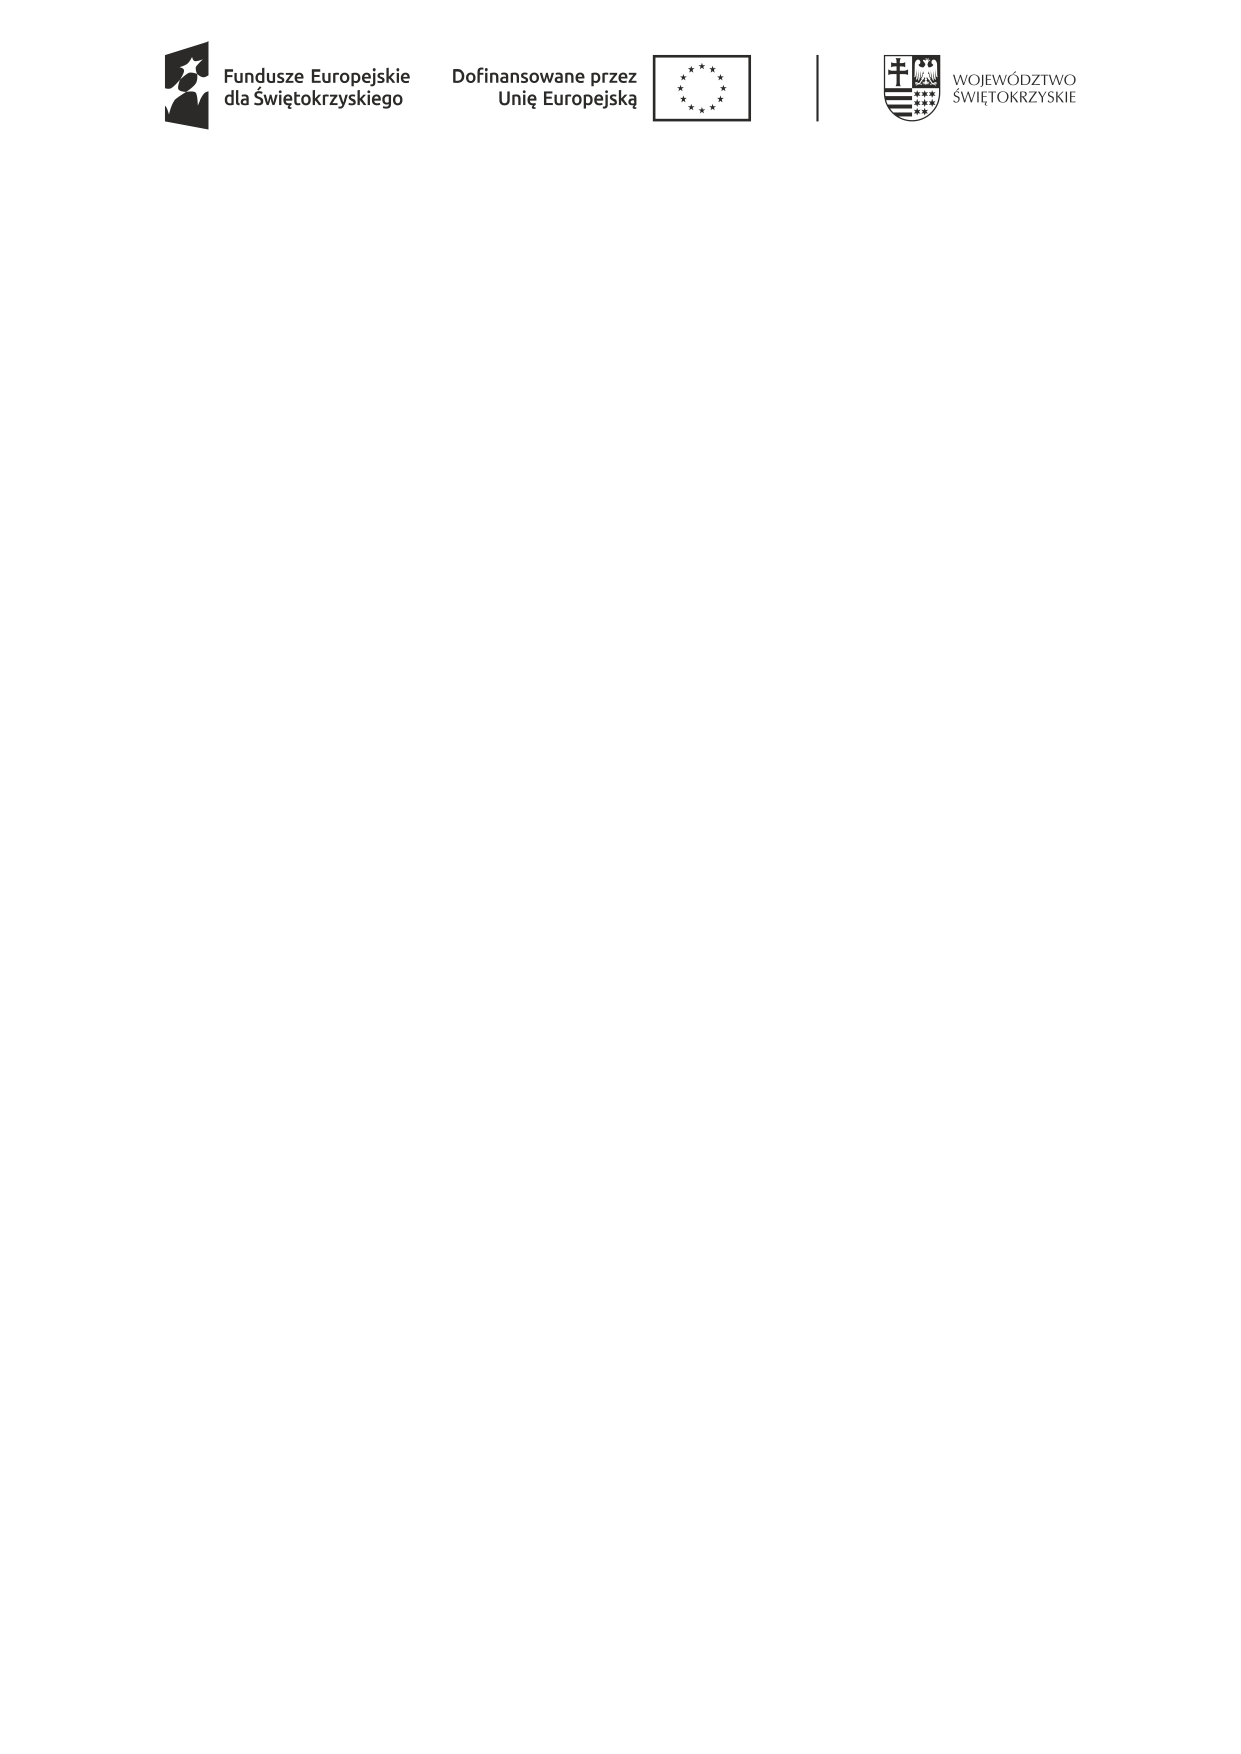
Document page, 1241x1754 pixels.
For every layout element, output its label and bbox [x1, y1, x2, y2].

picture [164, 41, 1076, 130]
